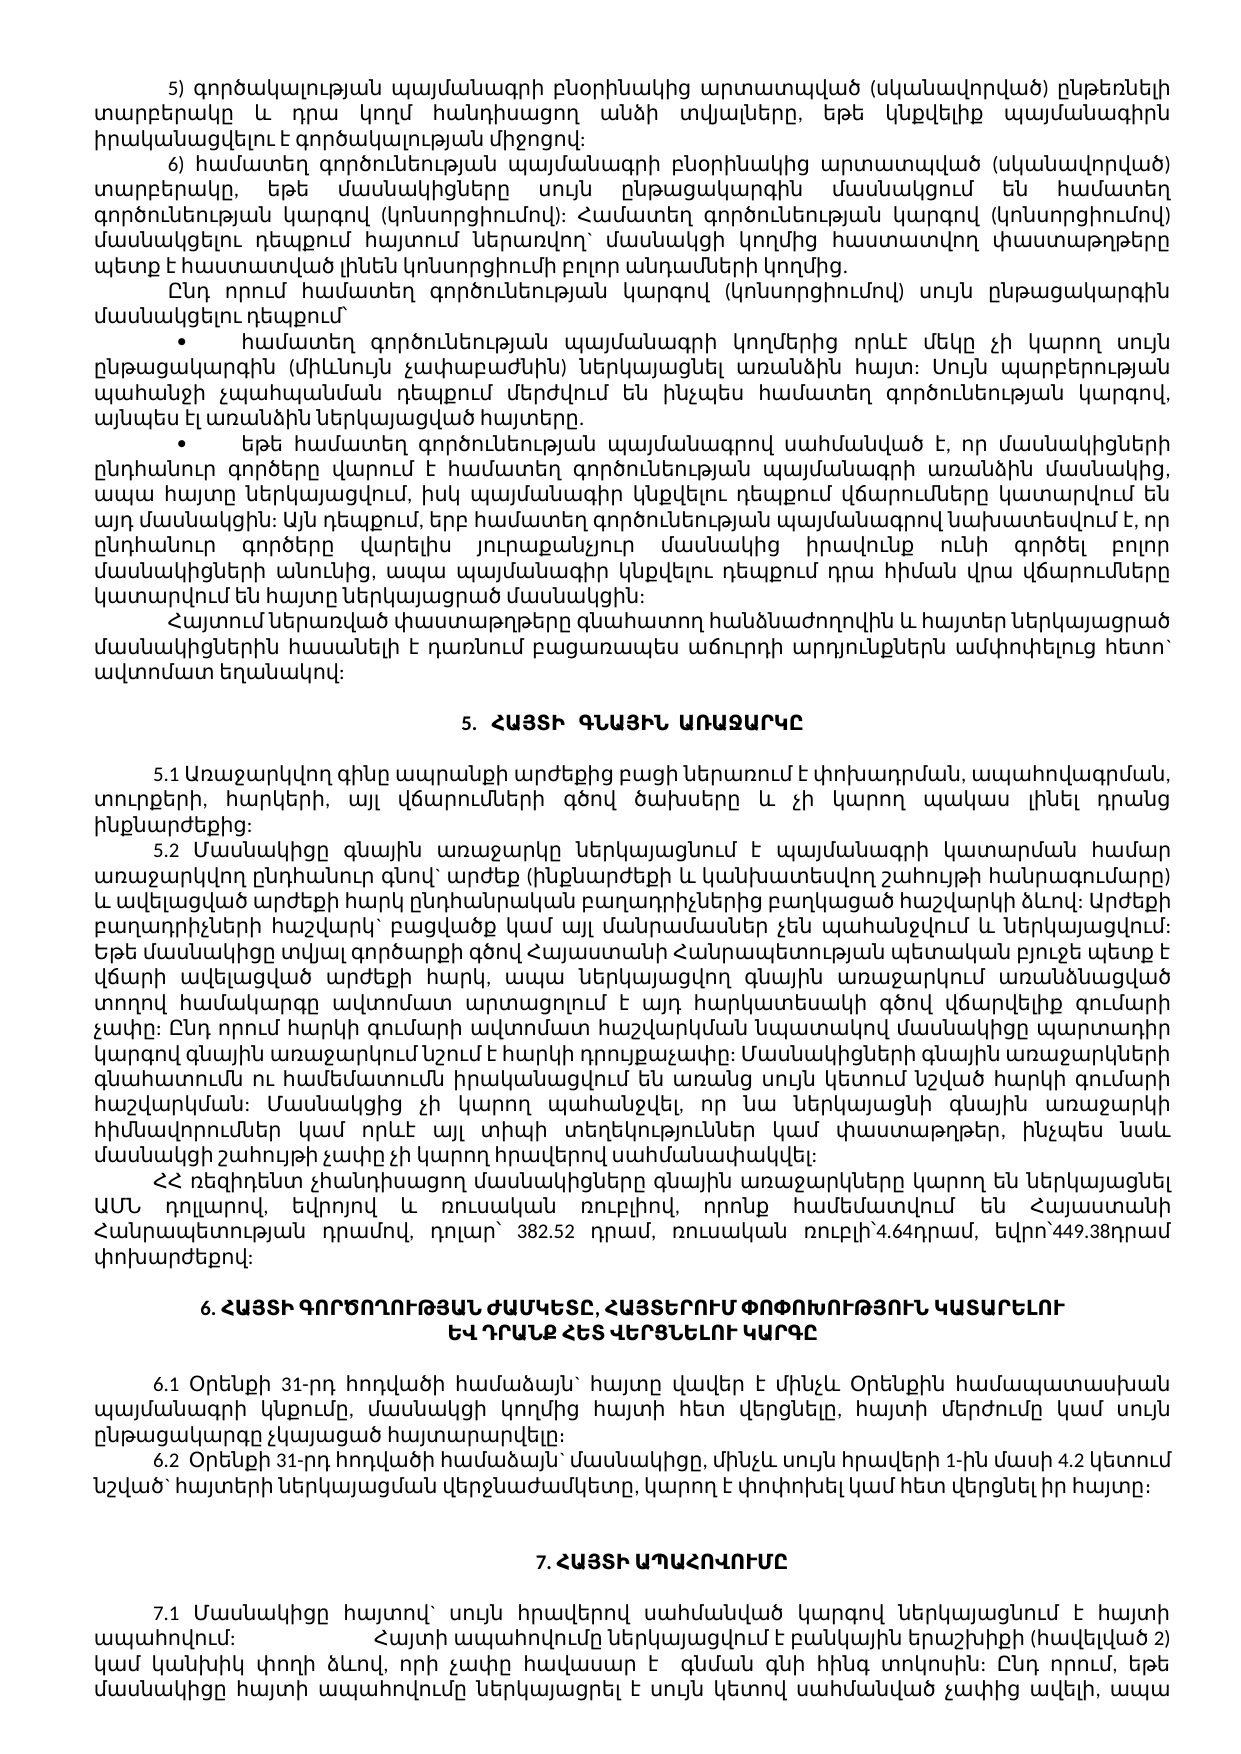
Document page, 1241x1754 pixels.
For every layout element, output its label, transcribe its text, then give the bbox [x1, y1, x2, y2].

text ՀՀ ռեզիդենտ չհանդիսացող մասնակիցները գնային առաջարկները կարող են ներկայացնել ԱՄՆ դոլլարով, եվրոյով և ռուսական ռուբլիով, որոնք համեմատվում են Հայաստանի Հանրապետության դրամով, դոլար՝ 382.52 դրամ, ռուսական ռուբլի՝4.64դրամ, եվրո՝449.38դրամ փոխարժեքով: [94, 1168, 1171, 1269]
list համատեղ գործունեության պայմանագրի կողմերից որևէ մեկը չի կարող սույն ընթացակարգին (միևնույն չափաբաժնին) ներկայացնել առանձին հայտ: Սույն պարբերության պահանջի չպահպանման դեպքում մերժվում են ինչպես համատեղ գործունեության կարգով, այնպես էլ առանձին ներկայացված հայտերը. [94, 329, 1171, 431]
text 5.1 Առաջարկվող գինը ապրանքի արժեքից բացի ներառում է փոխադրման, ապահովագրման, տուրքերի, հարկերի, այլ վճարումների գծով ծախսերը և չի կարող պակաս լինել դրանց ինքնարժեքից: [94, 761, 1171, 837]
text 6. ՀԱՅՏԻ ԳՈՐԾՈՂՈՒԹՅԱՆ ԺԱՄԿԵՏԸ, ՀԱՅՏԵՐՈՒՄ ՓՈՓՈԽՈՒԹՅՈՒՆ ԿԱՏԱՐԵԼՈՒ [94, 1295, 1171, 1320]
text 5) գործակալության պայմանագրի բնօրինակից արտատպված (սկանավորված) ընթեռնելի տարբերակը և դրա կողմ հանդիսացող անձի տվյալները, եթե կնքվելիք պայմանագիրն իրականացվելու է գործակալության միջոցով: [94, 75, 1171, 151]
text Ընդ որում համատեղ գործունեության կարգով (կոնսորցիումով) սույն ընթացակարգին մասնակցելու դեպքում՝ [94, 278, 1171, 329]
text 5.2 Մասնակիցը գնային առաջարկը ներկայացնում է պայմանագրի կատարման համար առաջարկվող ընդհանուր գնով` արժեք (ինքնարժեքի և կանխատեսվող շահույթի հանրագումարը) և ավելացված արժեքի հարկ ընդհանրական բաղադրիչներից բաղկացած հաշվարկի ձևով: Արժեքի բաղադրիչների հաշվարկ` բացվածք կամ այլ մանրամասներ չեն պահանջվում և ներկայացվում: Եթե մասնակիցը տվյալ գործարքի գծով Հայաստանի Հանրապետության պետական բյուջե պետք է վճարի ավելացված արժեքի հարկ, ապա ներկայացվող գնային առաջարկում առանձնացված տողով համակարգը ավտոմատ արտացոլում է այդ հարկատեսակի գծով վճարվելիք գումարի չափը: Ընդ որում հարկի գումարի ավտոմատ հաշվարկման նպատակով մասնակիցը պարտադիր կարգով գնային առաջարկում նշում է հարկի դրույքաչափը: Մասնակիցների գնային առաջարկների գնահատումն ու համեմատումն իրականացվում են առանց սույն կետում նշված հարկի գումարի հաշվարկման: Մասնակցից չի կարող պահանջվել, որ նա ներկայացնի գնային առաջարկի հիմնավորումներ կամ որևէ այլ տիպի տեղեկություններ կամ փաստաթղթեր, ինչպես նաև մասնակցի շահույթի չափը չի կարող հրավերով սահմանափակվել: [94, 837, 1171, 1168]
text 6.1 Օրենքի 31-րդ հոդվածի համաձայն` հայտը վավեր է մինչև Օրենքին համապատասխան պայմանագրի կնքումը, մասնակցի կողմից հայտի հետ վերցնելը, հայտի մերժումը կամ սույն ընթացակարգը չկայացած հայտարարվելը։ [94, 1371, 1171, 1447]
text 7. ՀԱՅՏԻ ԱՊԱՀՈՎՈՒՄԸ [94, 1549, 1171, 1574]
list եթե համատեղ գործունեության պայմանագրով սահմանված է, որ մասնակիցների ընդհանուր գործերը վարում է համատեղ գործունեության պայմանագրի առանձին մասնակից, ապա հայտը ներկայացվում, իսկ պայմանագիր կնքվելու դեպքում վճարումները կատարվում են այդ մասնակցին: Այն դեպքում, երբ համատեղ գործունեության պայմանագրով նախատեսվում է, որ ընդհանուր գործերը վարելիս յուրաքանչյուր մասնակից իրավունք ունի գործել բոլոր մասնակիցների անունից, ապա պայմանագիր կնքվելու դեպքում դրա հիման վրա վճարումները կատարվում են հայտը ներկայացրած մասնակցին: [94, 431, 1171, 609]
text Հայտում ներառված փաստաթղթերը գնահատող հանձնաժողովին և հայտեր ներկայացրած մասնակիցներին հասանելի է դառնում բացառապես աճուրդի արդյունքներն ամփոփելուց հետո` ավտոմատ եղանակով: [94, 609, 1171, 685]
text 6.2 Օրենքի 31-րդ հոդվածի համաձայն` մասնակիցը, մինչև սույն հրավերի 1-ին մասի 4.2 կետում նշված` հայտերի ներկայացման վերջնաժամկետը, կարող է փոփոխել կամ հետ վերցնել իր հայտը։ [94, 1447, 1171, 1498]
text 6) համատեղ գործունեության պայմանագրի բնօրինակից արտատպված (սկանավորված) տարբերակը, եթե մասնակիցները սույն ընթացակարգին մասնակցում են համատեղ գործունեության կարգով (կոնսորցիումով): Համատեղ գործունեության կարգով (կոնսորցիումով) մասնակցելու դեպքում հայտում ներառվող` մասնակցի կողմից հաստատվող փաստաթղթերը պետք է հաստատված լինեն կոնսորցիումի բոլոր անդամների կողմից. [94, 151, 1171, 278]
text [94, 1600, 1171, 1702]
text 5. ՀԱՅՏԻ ԳՆԱՅԻՆ ԱՌԱՋԱՐԿԸ [94, 710, 1171, 736]
text ԵՎ ԴՐԱՆՔ ՀԵՏ ՎԵՐՑՆԵԼՈՒ ԿԱՐԳԸ [94, 1320, 1171, 1346]
